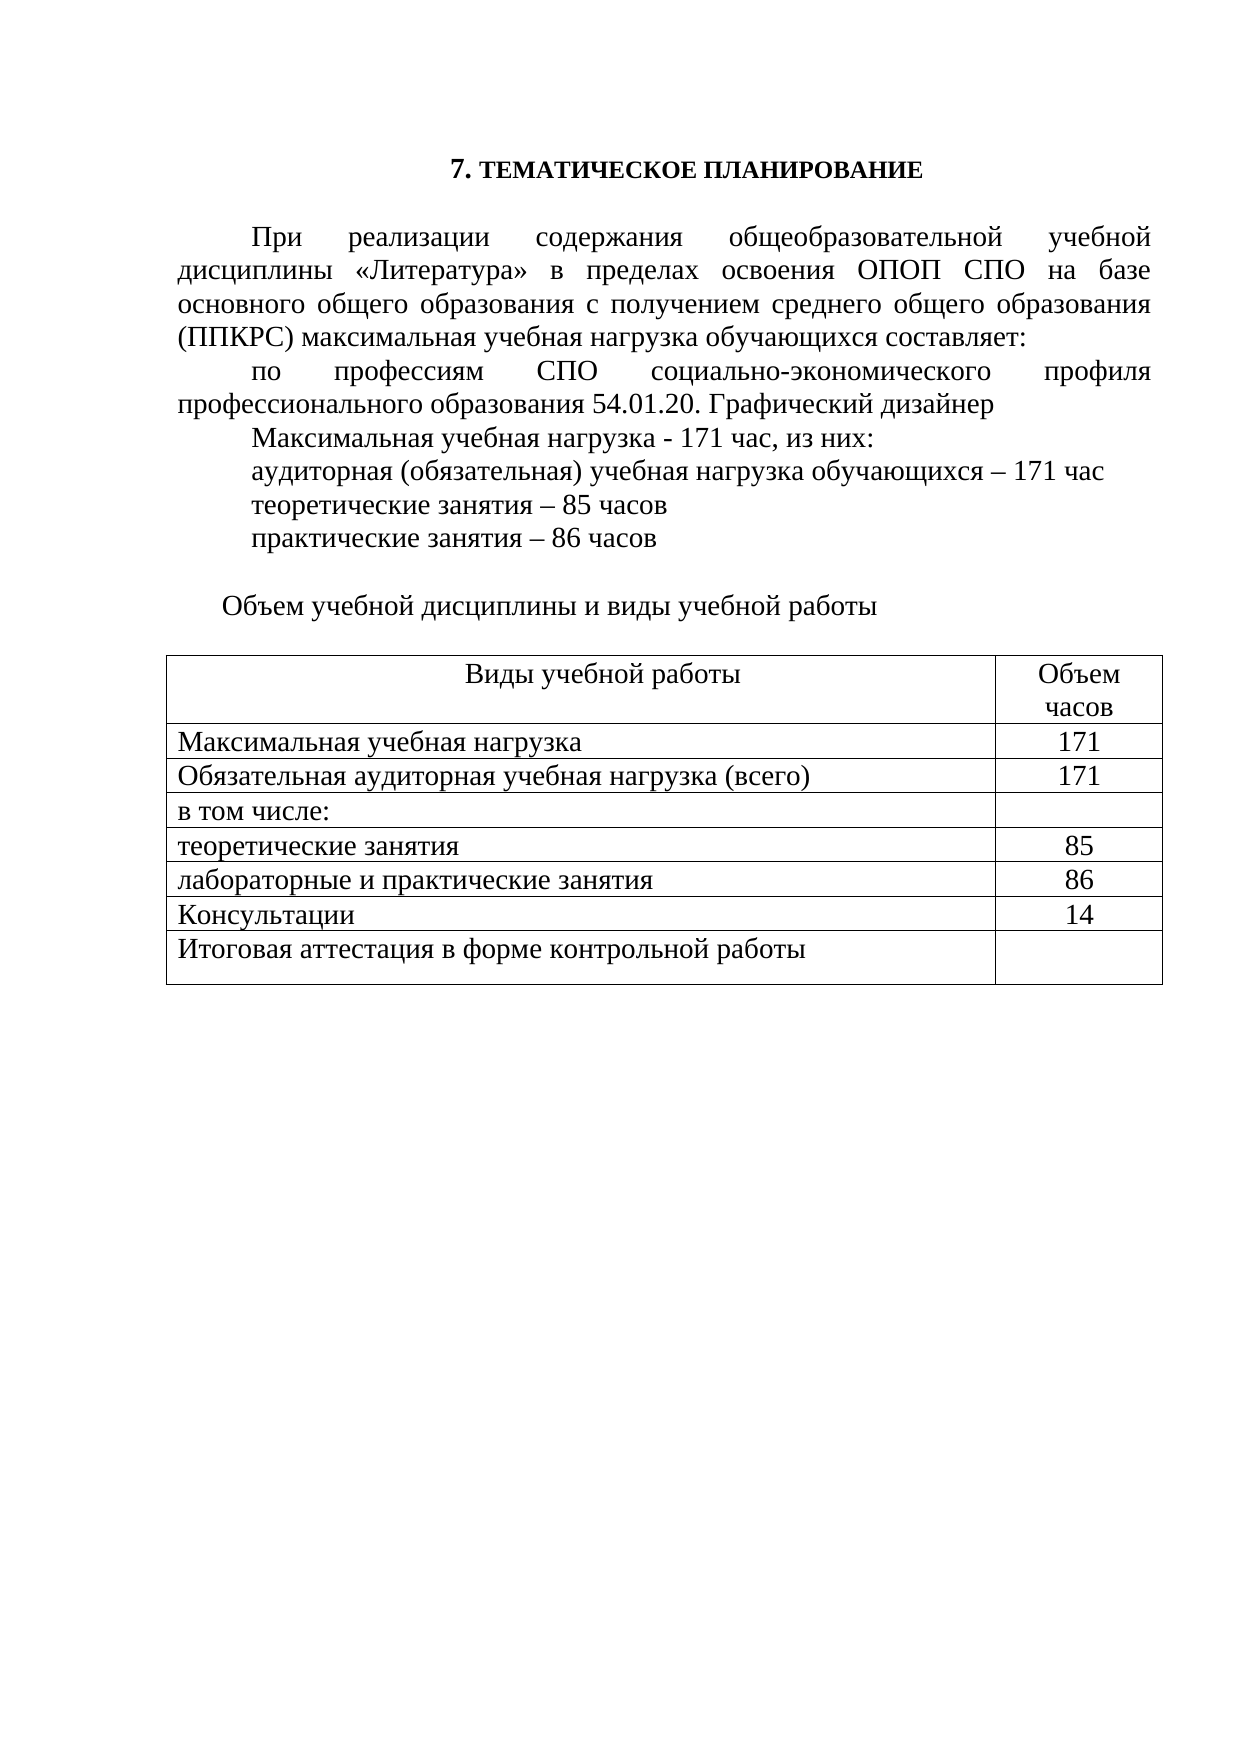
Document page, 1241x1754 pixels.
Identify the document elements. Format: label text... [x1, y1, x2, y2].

table_header Виды учебной работы [167, 656, 995, 723]
table_cell 85 [996, 828, 1162, 861]
table_cell в том числе: [167, 793, 995, 827]
text теоретические занятия – 85 часов [177, 487, 1152, 521]
text Объем учебной дисциплины и виды учебной работы [177, 588, 1152, 621]
text аудиторная (обязательная) учебная нагрузка обучающихся – 171 час [177, 453, 1152, 487]
text Максимальная учебная нагрузка - 171 час, из них: [177, 420, 1152, 453]
table_cell 171 [996, 724, 1162, 757]
table_cell 14 [996, 897, 1162, 930]
table_cell лабораторные и практические занятия [167, 862, 995, 896]
table_cell [996, 931, 1162, 984]
text При реализации содержания общеобразовательной учебной дисциплины «Литература» в пределах освоения ОПОП СПО на базе основного общего образования с получением среднего общего образования (ППКРС) максимальная учебная нагрузка обучающихся составляет: [177, 219, 1152, 353]
text по профессиям СПО социально-экономического профиля профессионального образования 54.01.20. Графический дизайнер [177, 353, 1152, 420]
table_header Объем часов [996, 656, 1162, 723]
table_cell Итоговая аттестация в форме контрольной работы [167, 931, 995, 984]
table_cell 86 [996, 862, 1162, 896]
table_cell теоретические занятия [167, 828, 995, 861]
table_cell [996, 793, 1162, 827]
table_cell Консультации [167, 897, 995, 930]
text 7. ТЕМАТИЧЕСКОЕ ПЛАНИРОВАНИЕ [177, 152, 1152, 185]
text практические занятия – 86 часов [177, 521, 1152, 554]
table_cell 171 [996, 759, 1162, 792]
table_cell Максимальная учебная нагрузка [167, 724, 995, 757]
table_cell Обязательная аудиторная учебная нагрузка (всего) [167, 759, 995, 792]
